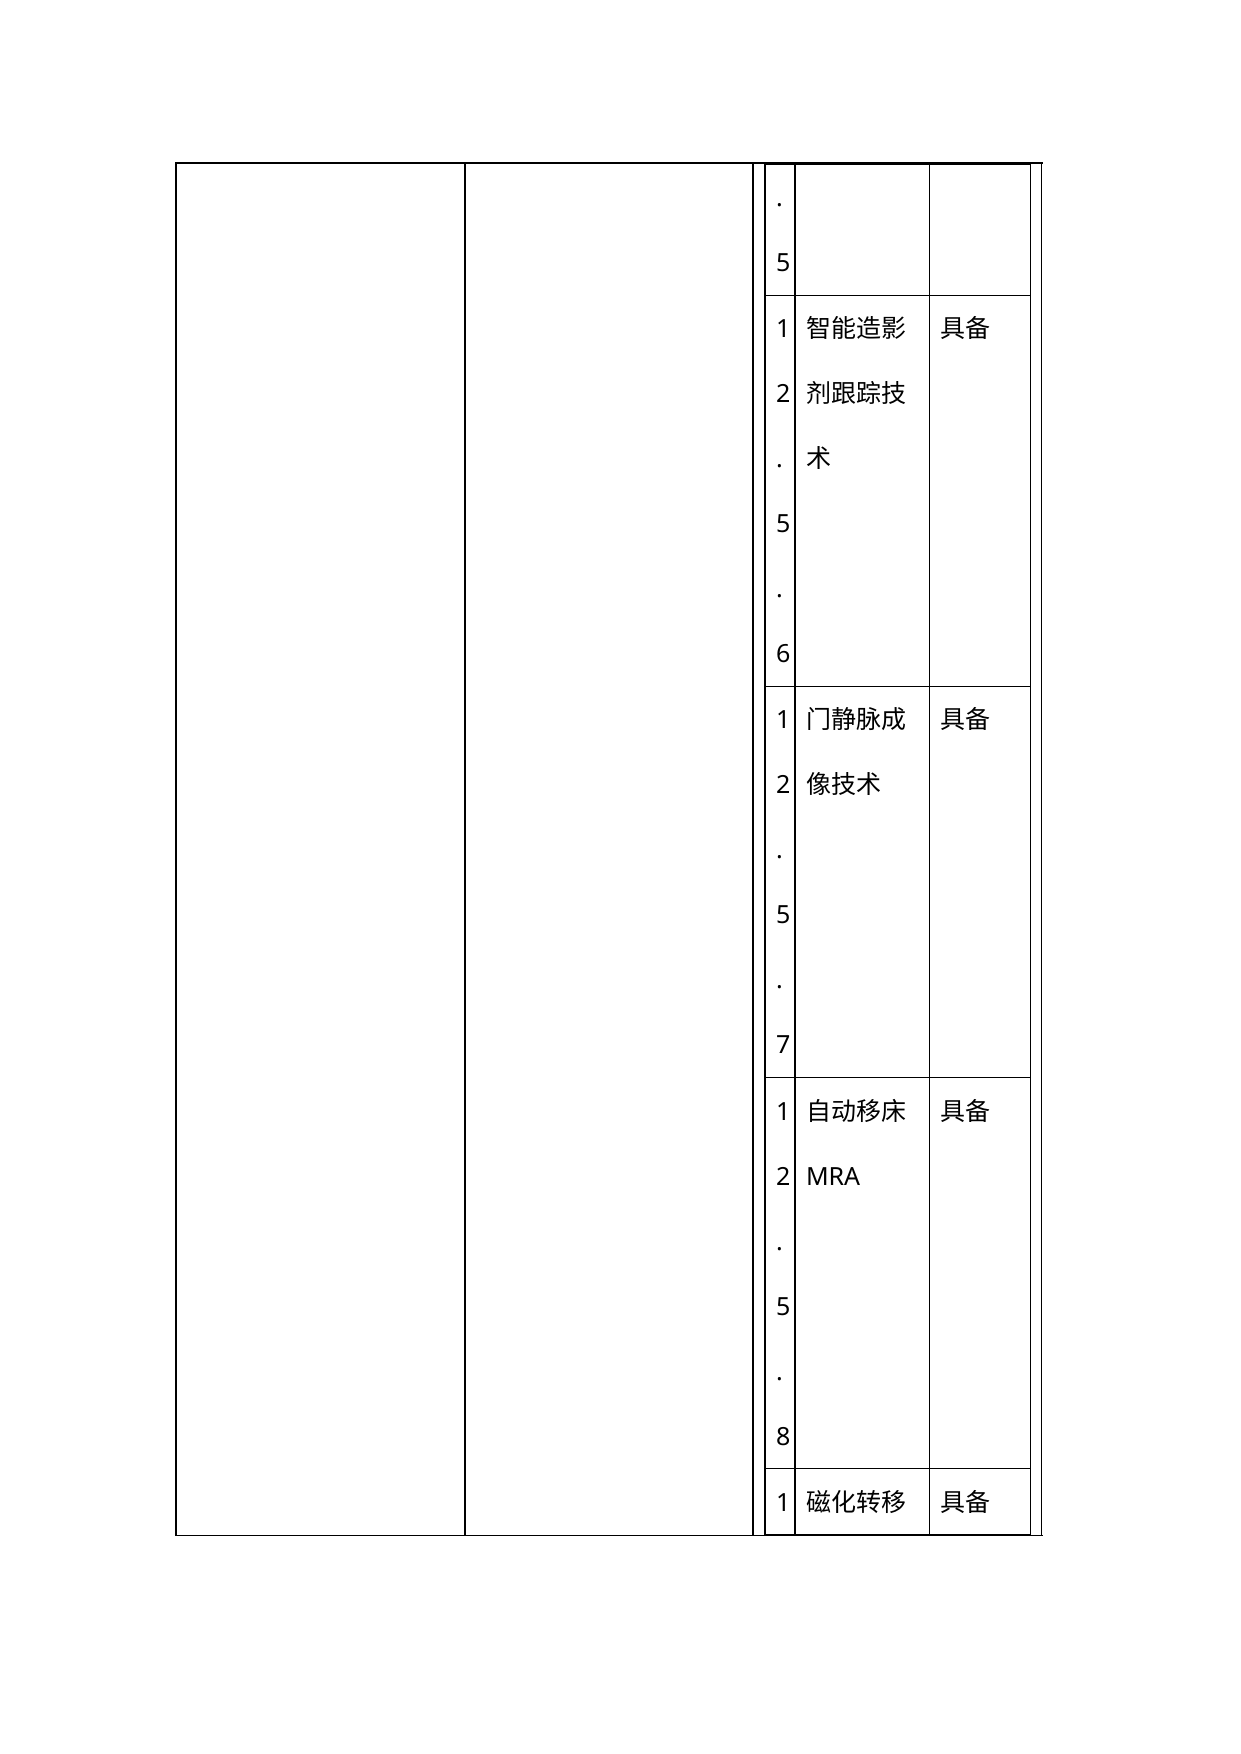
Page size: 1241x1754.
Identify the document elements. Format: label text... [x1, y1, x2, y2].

table_cell [796, 1078, 929, 1468]
table_cell [930, 296, 1030, 686]
table_cell [1031, 164, 1041, 1535]
table_cell 1 [466, 164, 752, 1535]
table_cell [766, 296, 794, 686]
table_cell [754, 164, 764, 1535]
table_cell [796, 1469, 929, 1534]
table_cell [796, 687, 929, 1077]
table_cell [766, 165, 794, 295]
table_cell [766, 687, 794, 1077]
table_cell [177, 164, 464, 1535]
table_cell [796, 296, 929, 686]
table_cell [930, 165, 1030, 295]
table_cell [766, 1078, 794, 1468]
table_cell [930, 1078, 1030, 1468]
table_cell [766, 1469, 794, 1534]
table_cell [930, 687, 1030, 1077]
table_cell [796, 165, 929, 295]
table_cell [930, 1469, 1030, 1534]
